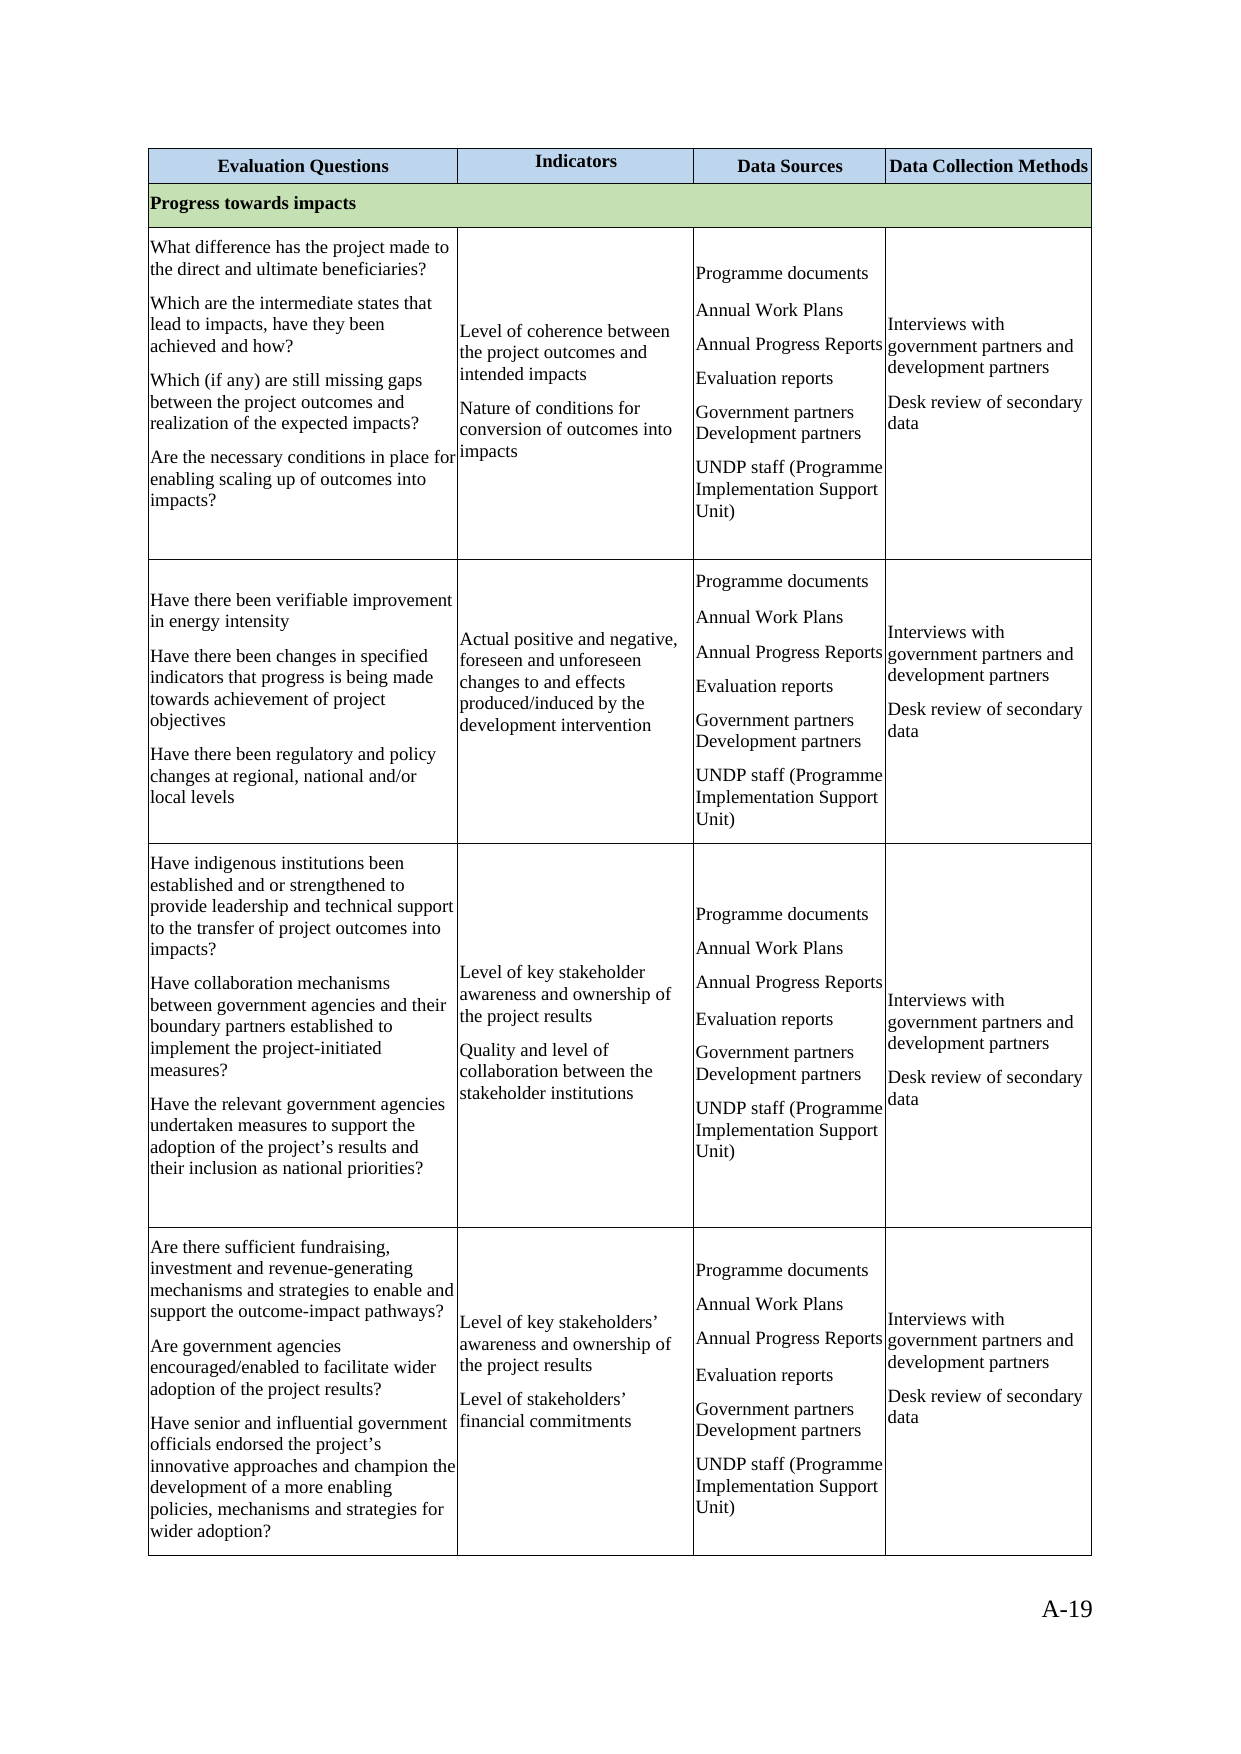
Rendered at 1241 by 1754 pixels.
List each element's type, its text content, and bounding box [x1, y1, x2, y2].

table_cell Interviews with government partners and development partners Desk review of secondary data [886, 560, 1091, 843]
table_cell Progress towards impacts [149, 184, 1091, 227]
table_header Data Sources [694, 149, 885, 183]
table_cell Are there sufficient fundraising, investment and revenue-generating mechanisms and strategies to enable and support the outcome-impact pathways? Are government agencies encouraged/enabled to facilitate wider adoption of the project results? Have senior and influential government officials endorsed the project’s innovative approaches and champion the development of a more enabling policies, mechanisms and strategies for wider adoption? [149, 1228, 457, 1555]
table_cell What difference has the project made to the direct and ultimate beneficiaries? Which are the intermediate states that lead to impacts, have they been achieved and how? Which (if any) are still missing gaps between the project outcomes and realization of the expected impacts? Are the necessary conditions in place for enabling scaling up of outcomes into impacts? [149, 228, 457, 559]
table_cell Level of coherence between the project outcomes and intended impacts Nature of conditions for conversion of outcomes into impacts [458, 228, 693, 559]
table_cell Programme documents Annual Work Plans Annual Progress Reports Evaluation reports Government partners Development partners UNDP staff (Programme Implementation Support Unit) [694, 1228, 885, 1555]
table_cell Interviews with government partners and development partners Desk review of secondary data [886, 1228, 1091, 1555]
table_cell Programme documents Annual Work Plans Annual Progress Reports Evaluation reports Government partners Development partners UNDP staff (Programme Implementation Support Unit) [694, 844, 885, 1227]
table_cell Programme documents Annual Work Plans Annual Progress Reports Evaluation reports Government partners Development partners UNDP staff (Programme Implementation Support Unit) [694, 560, 885, 843]
table_cell Level of key stakeholder awareness and ownership of the project results Quality and level of collaboration between the stakeholder institutions [458, 844, 693, 1227]
table_cell Programme documents Annual Work Plans Annual Progress Reports Evaluation reports Government partners Development partners UNDP staff (Programme Implementation Support Unit) [694, 228, 885, 559]
table_cell Interviews with government partners and development partners Desk review of secondary data [886, 844, 1091, 1227]
table_cell Have indigenous institutions been established and or strengthened to provide leadership and technical support to the transfer of project outcomes into impacts? Have collaboration mechanisms between government agencies and their boundary partners established to implement the project-initiated measures? Have the relevant government agencies undertaken measures to support the adoption of the project’s results and their inclusion as national priorities? [149, 844, 457, 1227]
table_cell Actual positive and negative, foreseen and unforeseen changes to and effects produced/induced by the development intervention [458, 560, 693, 843]
table_cell Interviews with government partners and development partners Desk review of secondary data [886, 228, 1091, 559]
table_cell Have there been verifiable improvement in energy intensity Have there been changes in specified indicators that progress is being made towards achievement of project objectives Have there been regulatory and policy changes at regional, national and/or local levels [149, 560, 457, 843]
table_header Data Collection Methods [886, 149, 1091, 183]
table_cell Level of key stakeholders’ awareness and ownership of the project results Level of stakeholders’ financial commitments [458, 1228, 693, 1555]
table_header Evaluation Questions [149, 149, 457, 183]
table_header Indicators [458, 149, 693, 183]
